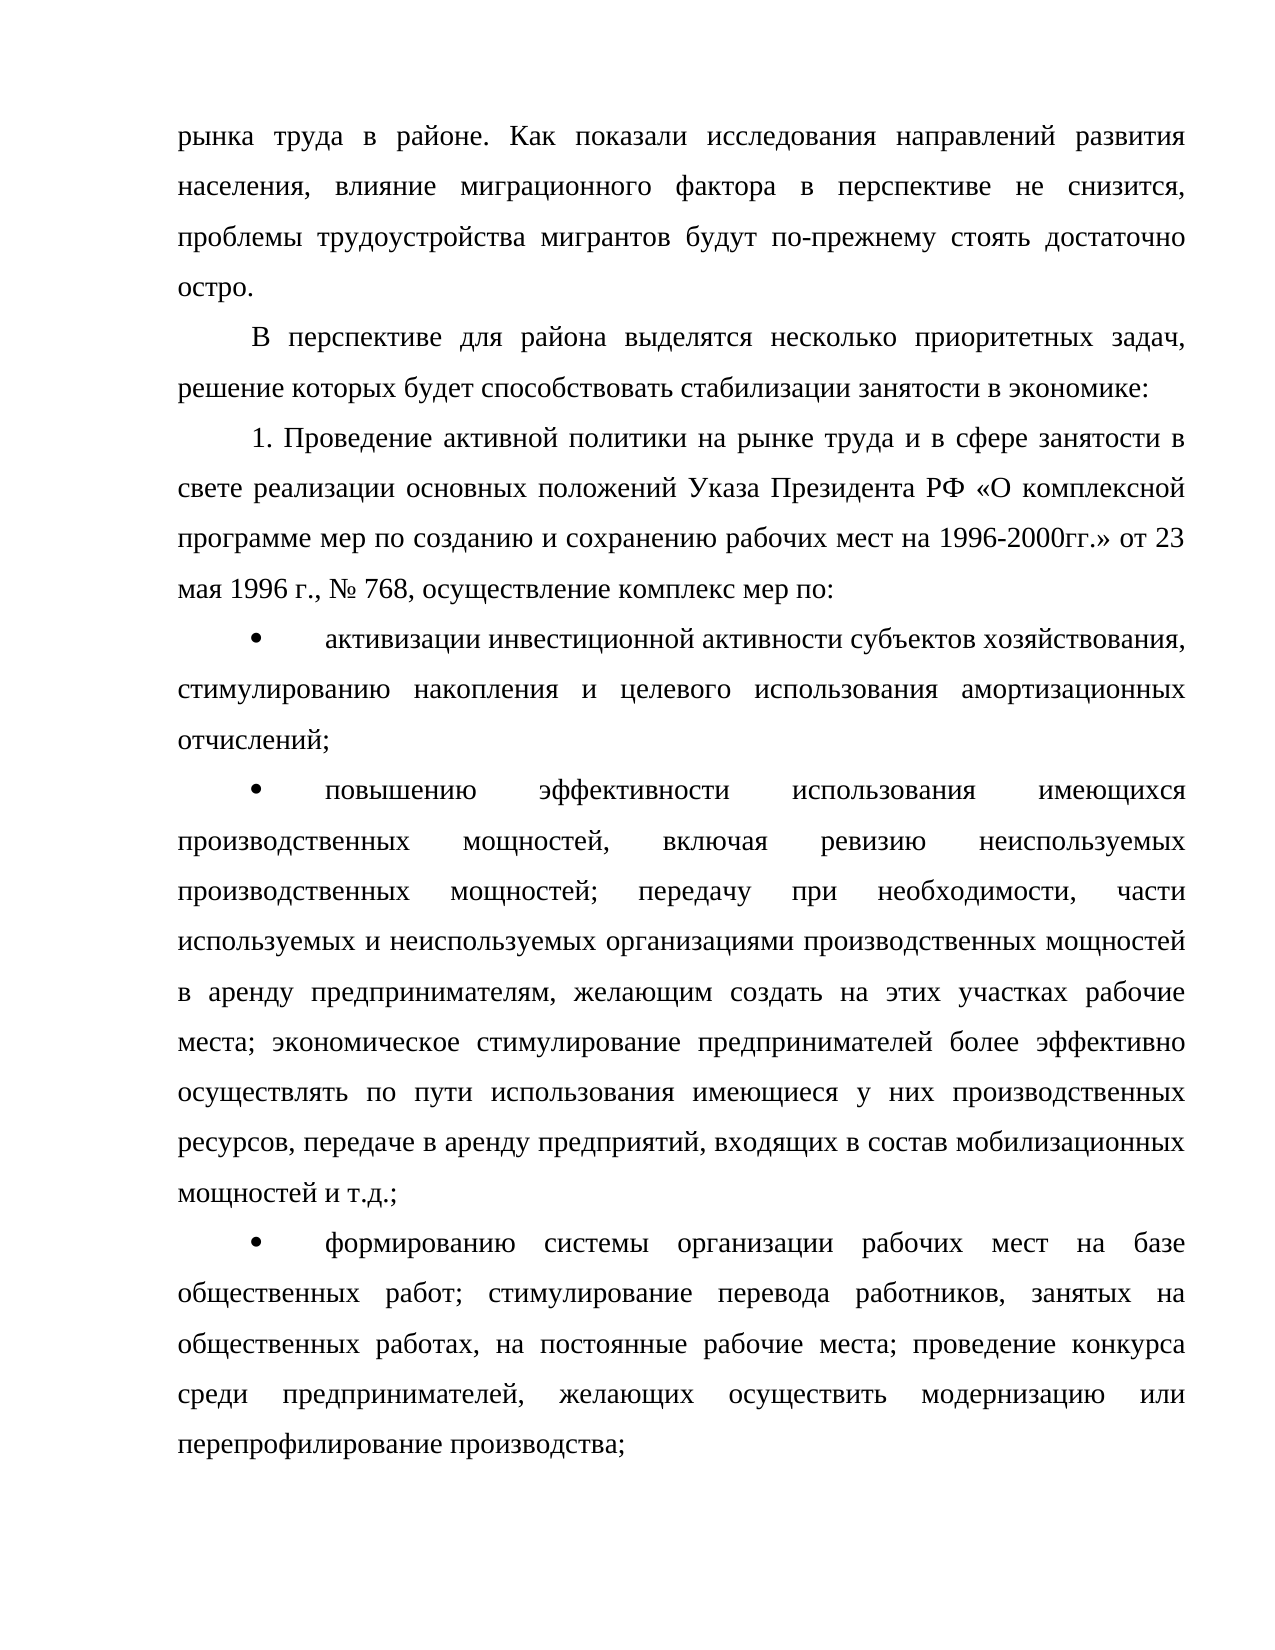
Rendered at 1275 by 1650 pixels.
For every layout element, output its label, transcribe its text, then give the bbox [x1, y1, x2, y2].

text 1. Проведение активной политики на рынке труда и в сфере занятости в свете реализации основных положений Указа Президента РФ «О комплексной программе мер по созданию и сохранению рабочих мест на 1996-2000гг.» от 23 мая 1996 г., № 768, осуществление комплекс мер по: [177, 420, 1186, 604]
text В перспективе для района выделятся несколько приоритетных задач, решение которых будет способствовать стабилизации занятости в экономике: [177, 319, 1186, 403]
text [177, 118, 1186, 303]
list активизации инвестиционной активности субъектов хозяйствования, стимулированию накопления и целевого использования амортизационных отчислений; [177, 621, 1186, 756]
list формированию системы организации рабочих мест на базе общественных работ; стимулирование перевода работников, занятых на общественных работах, на постоянные рабочие места; проведение конкурса среди предпринимателей, желающих осуществить модернизацию или перепрофилирование производства; [177, 1225, 1186, 1460]
list повышению эффективности использования имеющихся производственных мощностей, включая ревизию неиспользуемых производственных мощностей; передачу при необходимости, части используемых и неиспользуемых организациями производственных мощностей в аренду предпринимателям, желающим создать на этих участках рабочие места; экономическое стимулирование предпринимателей более эффективно осуществлять по пути использования имеющиеся у них производственных ресурсов, передаче в аренду предприятий, входящих в состав мобилизационных мощностей и т.д.; [177, 772, 1186, 1208]
